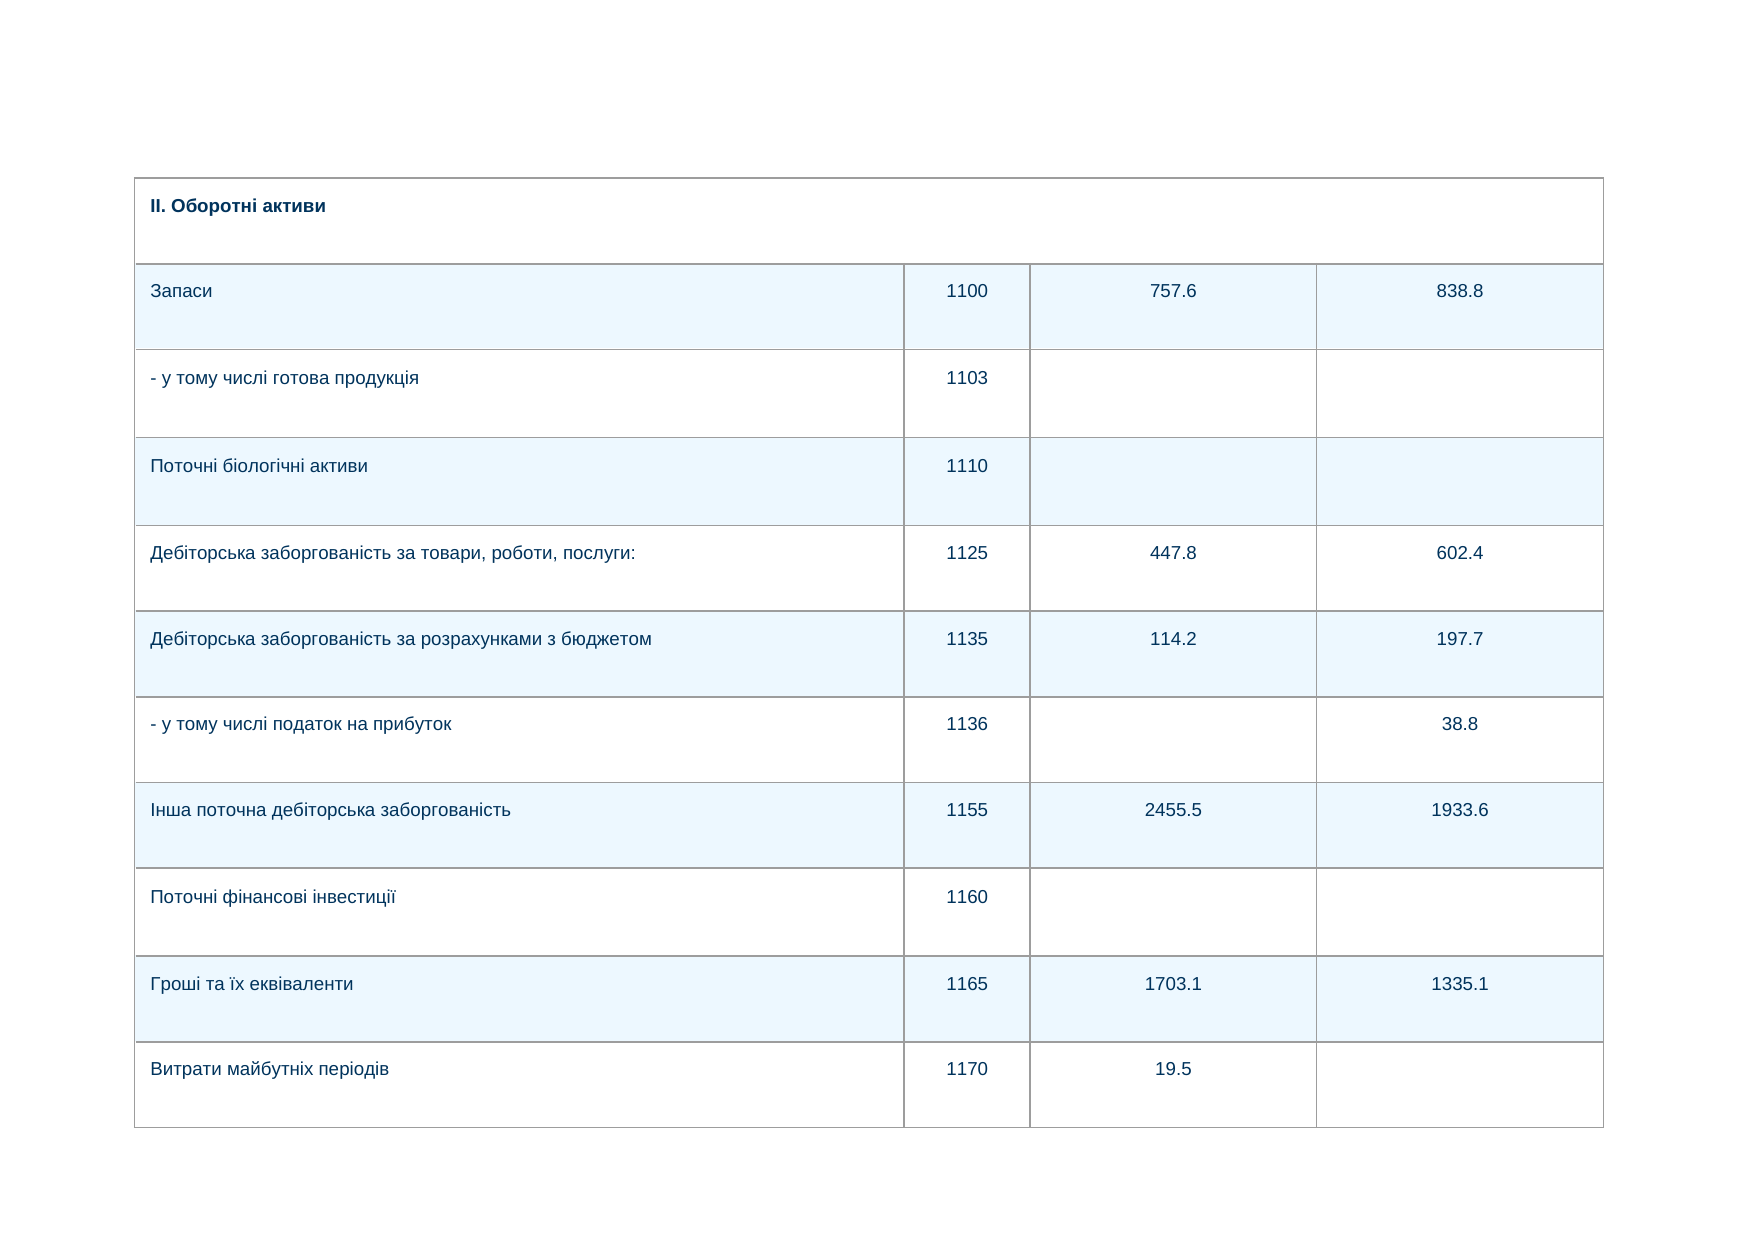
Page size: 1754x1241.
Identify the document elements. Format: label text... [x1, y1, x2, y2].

table_cell 447.8 [1031, 526, 1316, 610]
table_cell 1110 [905, 438, 1029, 525]
table_cell - у тому числі готова продукція [135, 350, 903, 437]
table_cell Гроші та їх еквіваленти [135, 956, 903, 1041]
table_cell 1136 [905, 698, 1029, 782]
table_cell Поточні фінансові інвестиції [135, 868, 903, 955]
table_cell Поточні біологічні активи [135, 438, 903, 525]
table_cell Витрати майбутніх періодів [135, 1042, 903, 1127]
table_cell 757.6 [1031, 265, 1316, 348]
table_cell Інша поточна дебіторська заборгованість [135, 783, 903, 867]
table_cell 1160 [905, 869, 1029, 955]
table_cell [1031, 438, 1316, 525]
table_cell 838.8 [1317, 265, 1603, 348]
table_cell 602.4 [1317, 526, 1603, 610]
table_cell 38.8 [1317, 698, 1603, 782]
table_cell Дебіторська заборгованість за розрахунками з бюджетом [135, 611, 903, 696]
table_cell Дебіторська заборгованість за товари, роботи, послуги: [135, 526, 903, 610]
table_cell 1335.1 [1317, 957, 1603, 1041]
table_cell 1170 [905, 1043, 1029, 1127]
table_cell 1703.1 [1031, 957, 1316, 1041]
table_cell 1125 [905, 526, 1029, 610]
table_cell 197.7 [1317, 612, 1603, 696]
table_cell [1317, 350, 1603, 437]
table_cell 2455.5 [1031, 783, 1316, 867]
table_cell 1165 [905, 957, 1029, 1041]
table_cell [1317, 1043, 1603, 1127]
table_cell 19.5 [1031, 1043, 1316, 1127]
table_cell 1155 [905, 783, 1029, 867]
table_cell [1317, 438, 1603, 525]
table_cell Запаси [135, 264, 903, 348]
table_cell [1317, 869, 1603, 955]
table_cell [1031, 869, 1316, 955]
table_cell 1100 [905, 265, 1029, 348]
table_cell II. Оборотні активи [135, 179, 1603, 263]
table_cell [1031, 698, 1316, 782]
table_cell [1031, 350, 1316, 437]
table_cell 1135 [905, 612, 1029, 696]
table_cell - у тому числі податок на прибуток [135, 697, 903, 782]
table_cell 114.2 [1031, 612, 1316, 696]
table_cell 1103 [905, 350, 1029, 437]
table_cell 1933.6 [1317, 783, 1603, 867]
